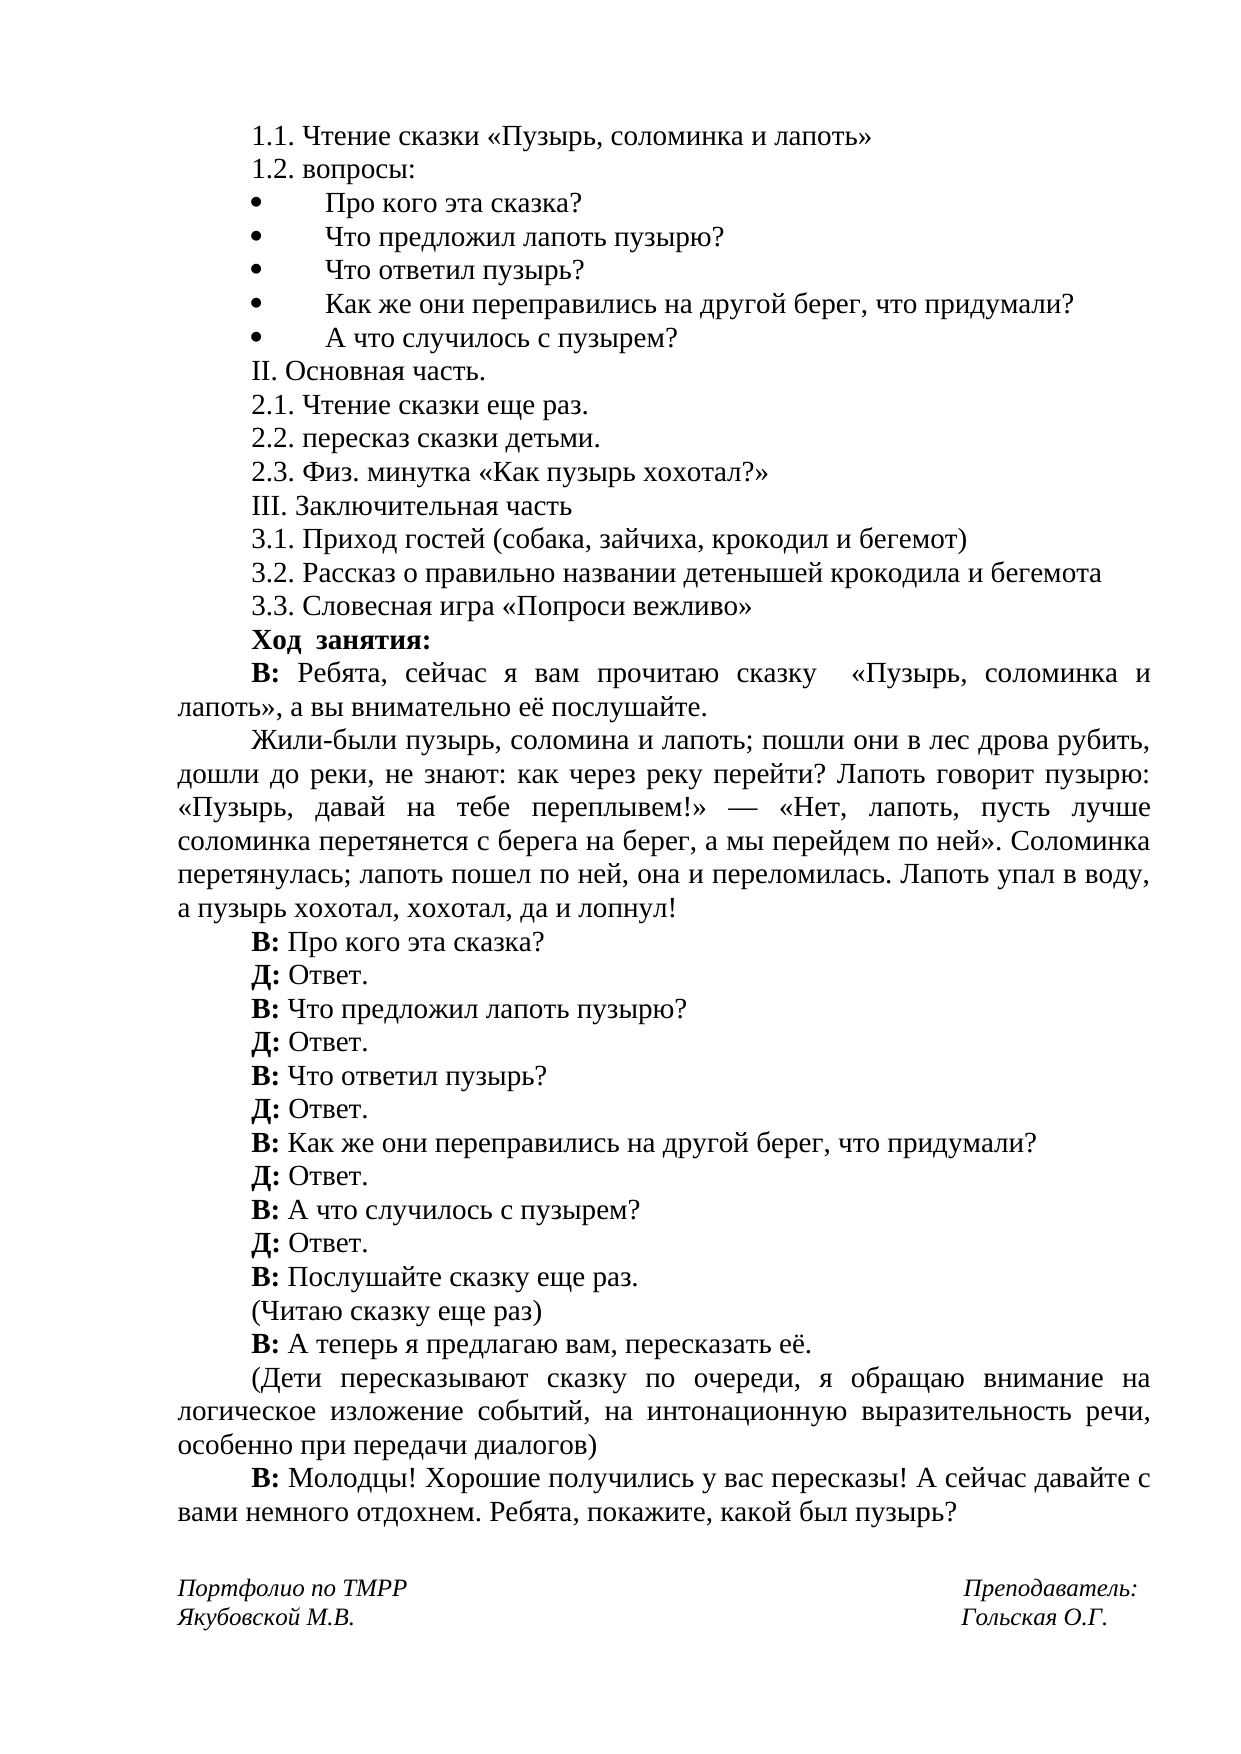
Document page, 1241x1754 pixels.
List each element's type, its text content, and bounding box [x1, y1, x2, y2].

text 2.1. Чтение сказки еще раз. [177, 387, 1152, 421]
text Д: Ответ. [177, 1158, 1152, 1192]
list Что ответил пузырь? [177, 252, 1152, 286]
text В: Послушайте сказку еще раз. [177, 1259, 1152, 1293]
text Жили-были пузырь, соломина и лапоть; пошли они в лес дрова рубить, дошли до реки, не знают: как через реку перейти? Лапоть говорит пузырю: «Пузырь, давай на тебе переплывем!» — «Нет, лапоть, пусть лучше соломинка перетянется с берега на берег, а мы перейдем по ней». Соломинка перетянулась; лапоть пошел по ней, она и переломилась. Лапоть упал в воду, а пузырь хохотал, хохотал, да и лопнул! [177, 722, 1152, 924]
text II. Основная часть. [177, 353, 1152, 387]
text 3.1. Приход гостей (собака, зайчиха, крокодил и бегемот) [177, 521, 1152, 555]
text В: Ребята, сейчас я вам прочитаю сказку «Пузырь, соломинка и лапоть», а вы внимательно её послушайте. [177, 655, 1152, 722]
text III. Заключительная часть [177, 488, 1152, 521]
text В: А теперь я предлагаю вам, пересказать её. [177, 1326, 1152, 1360]
text 2.2. пересказ сказки детьми. [177, 421, 1152, 454]
text В: Молодцы! Хорошие получились у вас пересказы! А сейчас давайте с вами немного отдохнем. Ребята, покажите, какой был пузырь? [177, 1460, 1152, 1527]
text (Дети пересказывают сказку по очереди, я обращаю внимание на логическое изложение событий, на интонационную выразительность речи, особенно при передачи диалогов) [177, 1360, 1152, 1460]
list А что случилось с пузырем? [177, 320, 1152, 353]
text 1.2. вопросы: [177, 152, 1152, 185]
text Ход занятия: [177, 622, 1152, 655]
text В: Про кого эта сказка? [177, 924, 1152, 957]
text В: А что случилось с пузырем? [177, 1192, 1152, 1226]
list Что предложил лапоть пузырю? [177, 219, 1152, 252]
text В: Что предложил лапоть пузырю? [177, 991, 1152, 1024]
text 1.1. Чтение сказки «Пузырь, соломинка и лапоть» [177, 118, 1152, 152]
text 2.3. Физ. минутка «Как пузырь хохотал?» [177, 454, 1152, 488]
text 3.3. Словесная игра «Попроси вежливо» [177, 588, 1152, 622]
text (Читаю сказку еще раз) [177, 1293, 1152, 1326]
list Про кого эта сказка? [177, 185, 1152, 219]
text Д: Ответ. [177, 1024, 1152, 1058]
text Д: Ответ. [177, 1091, 1152, 1125]
text В: Как же они переправились на другой берег, что придумали? [177, 1125, 1152, 1158]
list Как же они переправились на другой берег, что придумали? [177, 286, 1152, 320]
text В: Что ответил пузырь? [177, 1058, 1152, 1091]
text Д: Ответ. [177, 1226, 1152, 1259]
text 3.2. Рассказ о правильно названии детенышей крокодила и бегемота [177, 555, 1152, 588]
text Д: Ответ. [177, 957, 1152, 991]
